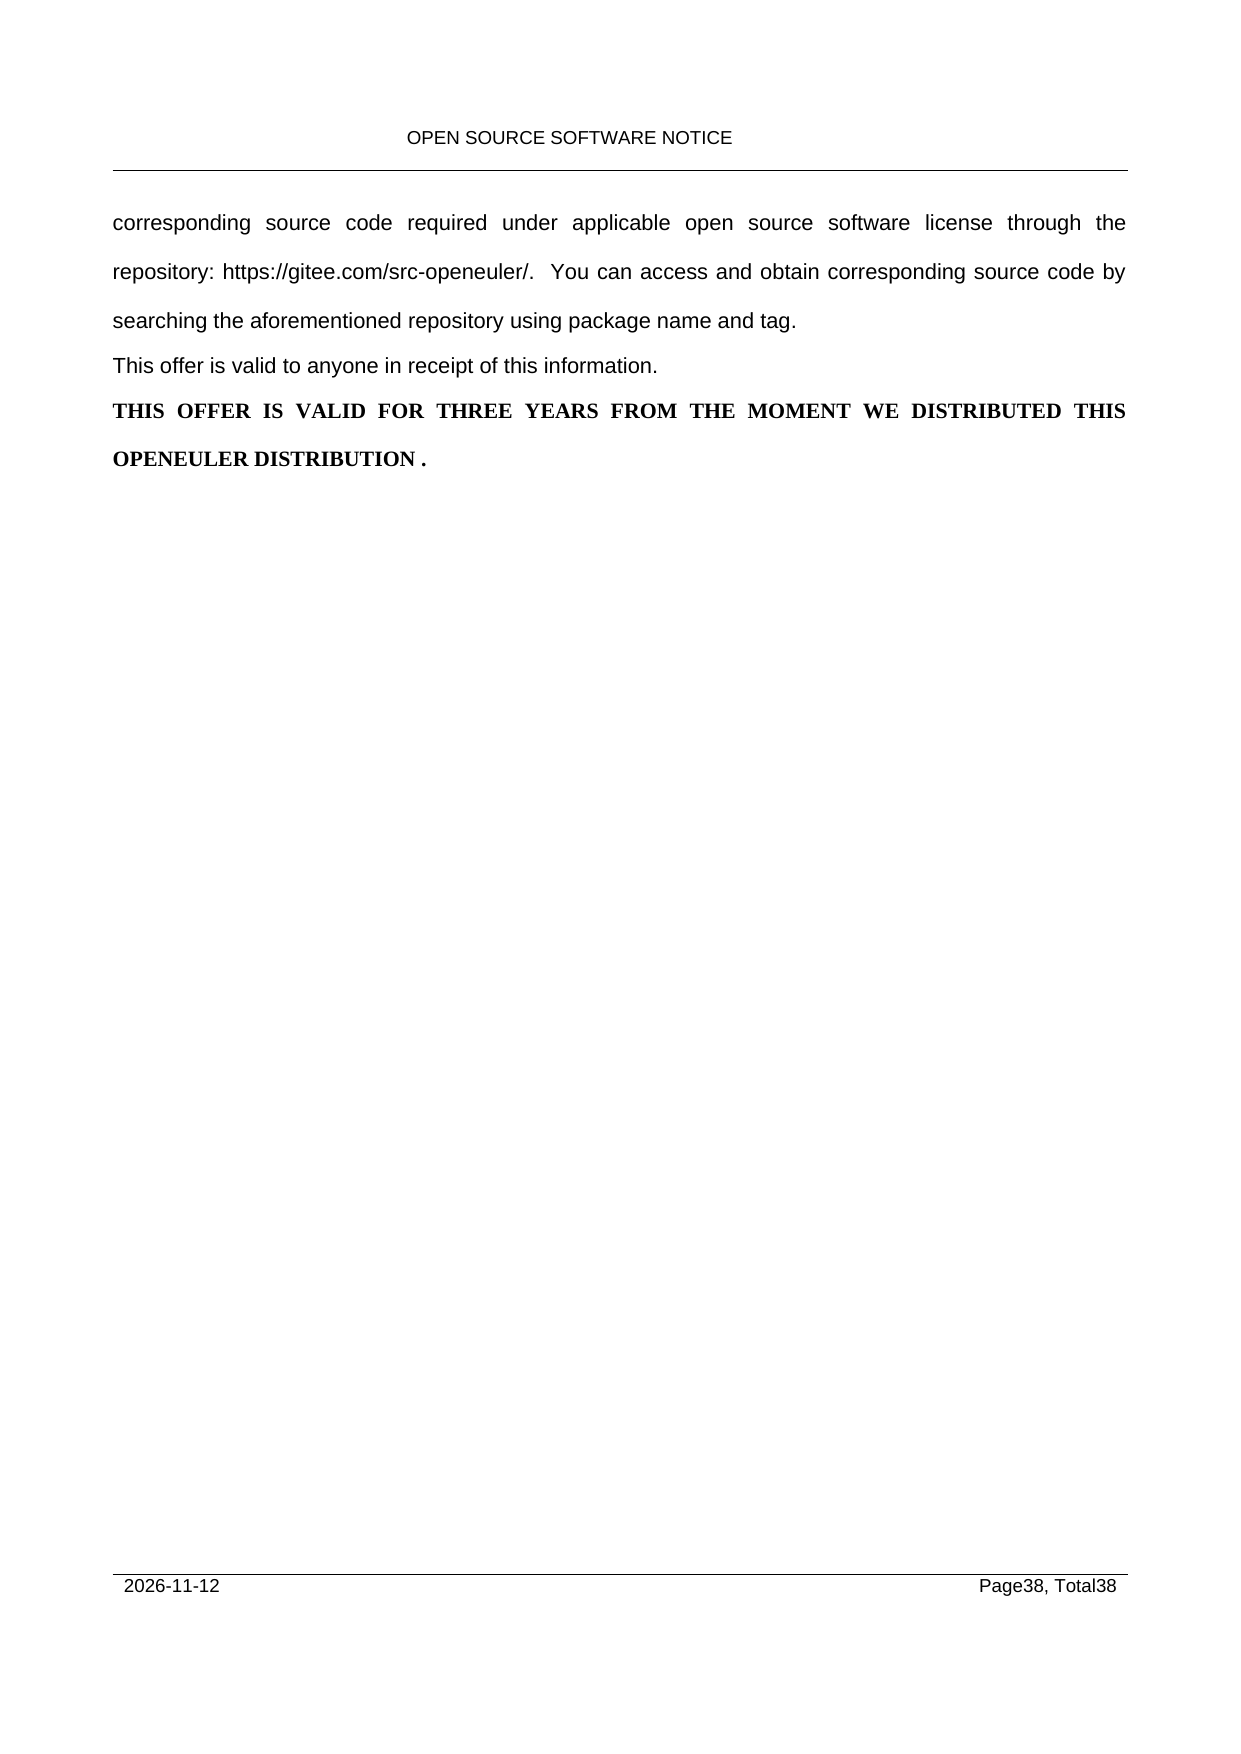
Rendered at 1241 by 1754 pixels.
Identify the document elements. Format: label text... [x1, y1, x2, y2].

text THIS OFFER IS VALID FOR THREE YEARS FROM THE MOMENT WE DISTRIBUTED THIS OPENEULER DISTRIBUTION . [112, 394, 1128, 475]
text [112, 206, 1128, 336]
text This offer is valid to anyone in receipt of this information. [112, 349, 1128, 381]
